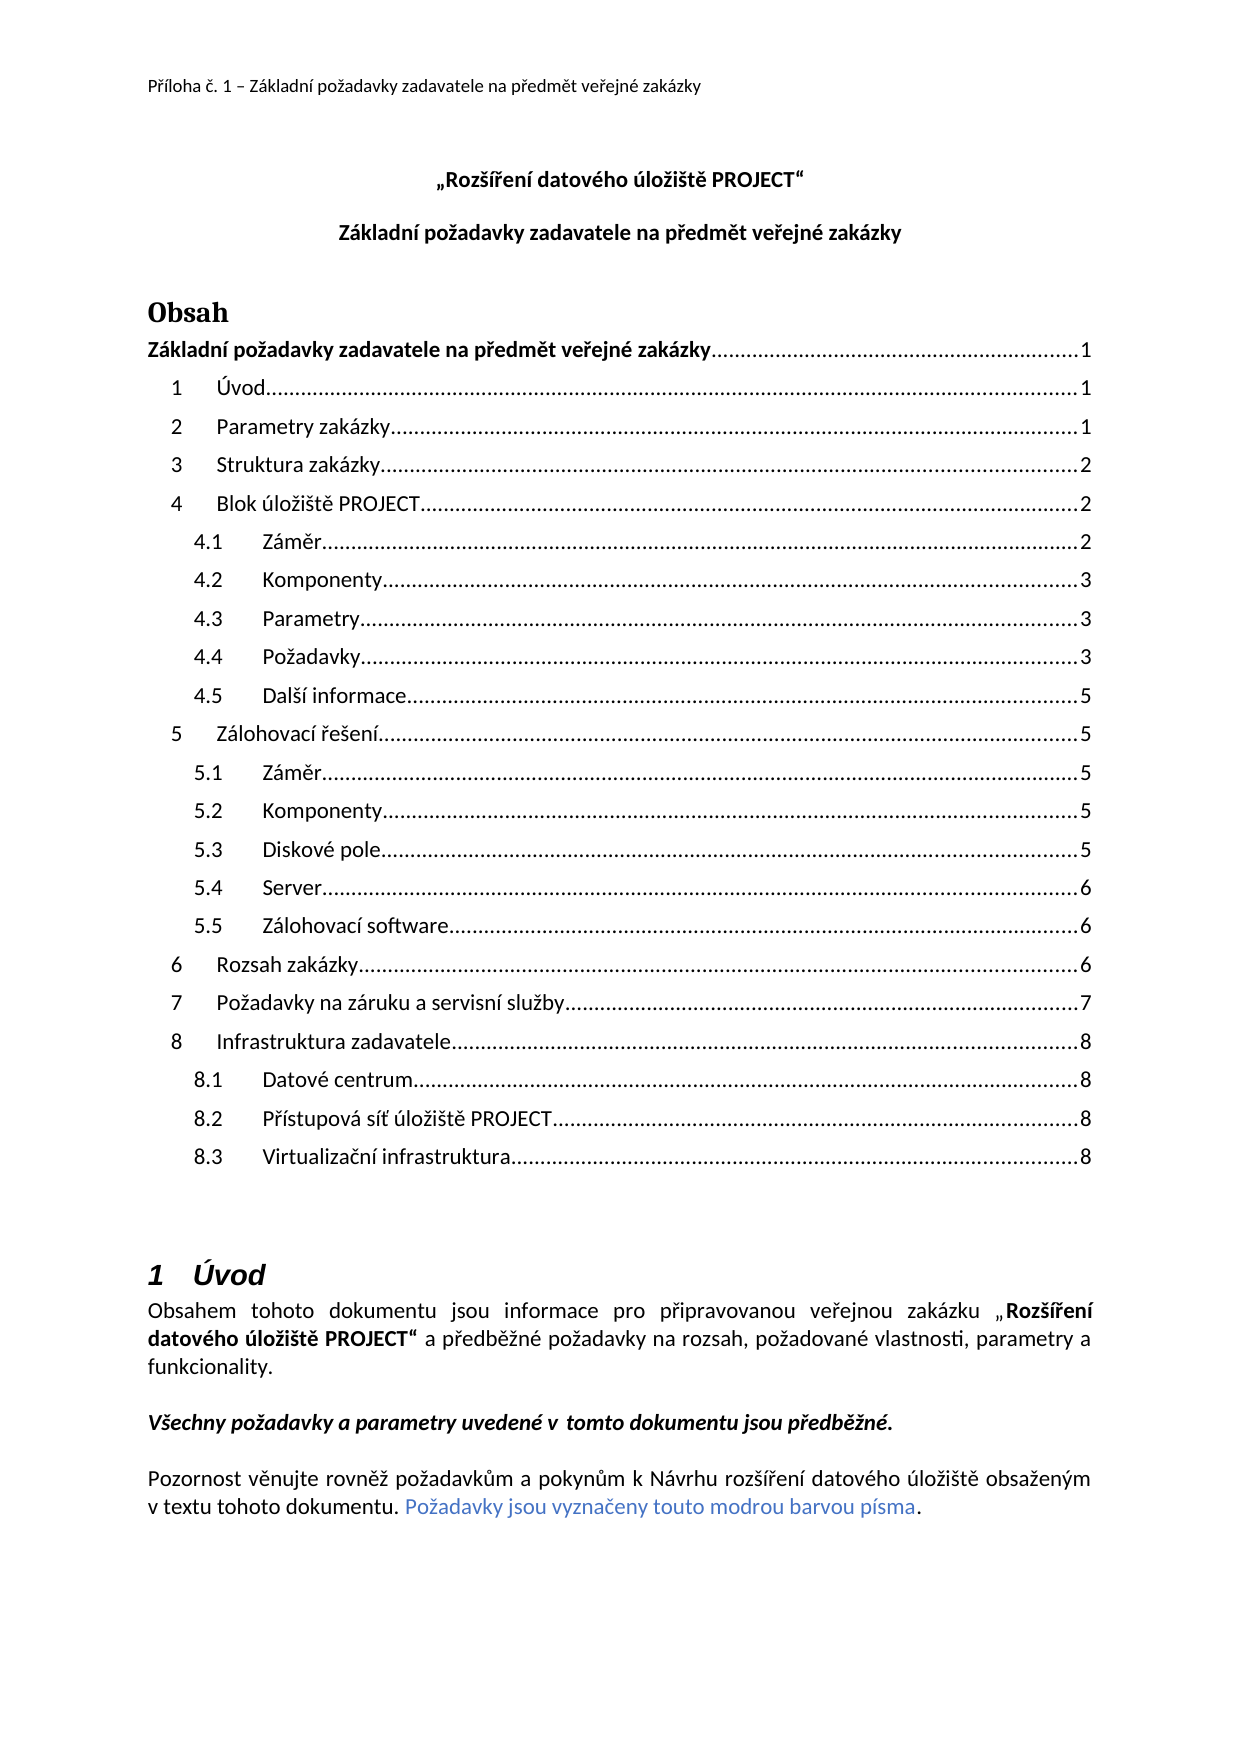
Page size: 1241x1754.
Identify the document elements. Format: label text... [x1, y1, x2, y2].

text 3 Struktura zakázky 2 [171, 450, 1093, 478]
text 5.2 Komponenty 5 [193, 796, 1093, 824]
text Obsah [148, 296, 1093, 330]
text 6 Rozsah zakázky 6 [171, 950, 1093, 978]
text 5.1 Záměr 5 [193, 758, 1093, 786]
text 2 Parametry zakázky 1 [171, 412, 1093, 440]
text 8.2 Přístupová síť úložiště PROJECT 8 [193, 1104, 1093, 1132]
text 4.4 Požadavky 3 [193, 642, 1093, 671]
text Základní požadavky zadavatele na předmět veřejné zakázky 1 [148, 335, 1093, 363]
text 4.2 Komponenty 3 [193, 566, 1093, 594]
text „Rozšíření datového úložiště PROJECT“ [148, 160, 1093, 193]
text 8.3 Virtualizační infrastruktura 8 [193, 1142, 1093, 1170]
text 4.3 Parametry 3 [193, 604, 1093, 632]
text Obsahem tohoto dokumentu jsou informace pro připravovanou veřejnou zakázku „Rozšíření datového úložiště PROJECT“ a předběžné požadavky na rozsah, požadované vlastnosti, parametry a funkcionality. [148, 1296, 1093, 1380]
text 8 Infrastruktura zadavatele 8 [171, 1027, 1093, 1055]
text 5 Zálohovací řešení 5 [171, 719, 1093, 747]
text Všechny požadavky a parametry uvedené v tomto dokumentu jsou předběžné. [148, 1408, 1093, 1436]
text 8.1 Datové centrum 8 [193, 1065, 1093, 1093]
text 5.3 Diskové pole 5 [193, 835, 1093, 863]
text Základní požadavky zadavatele na předmět veřejné zakázky [148, 218, 1093, 246]
text 5.4 Server 6 [193, 873, 1093, 901]
subtitle Úvod [148, 1257, 1093, 1291]
text 1 Úvod 1 [171, 373, 1093, 401]
text 4.5 Další informace 5 [193, 681, 1093, 709]
text 4.1 Záměr 2 [193, 527, 1093, 555]
text 4 Blok úložiště PROJECT 2 [171, 489, 1093, 517]
text 5.5 Zálohovací software 6 [193, 912, 1093, 939]
text Pozornost věnujte rovněž požadavkům a pokynům k Návrhu rozšíření datového úložiště obsaženým v textu tohoto dokumentu. Požadavky jsou vyznačeny touto modrou barvou písma. [148, 1464, 1093, 1520]
text 7 Požadavky na záruku a servisní služby 7 [171, 988, 1093, 1016]
